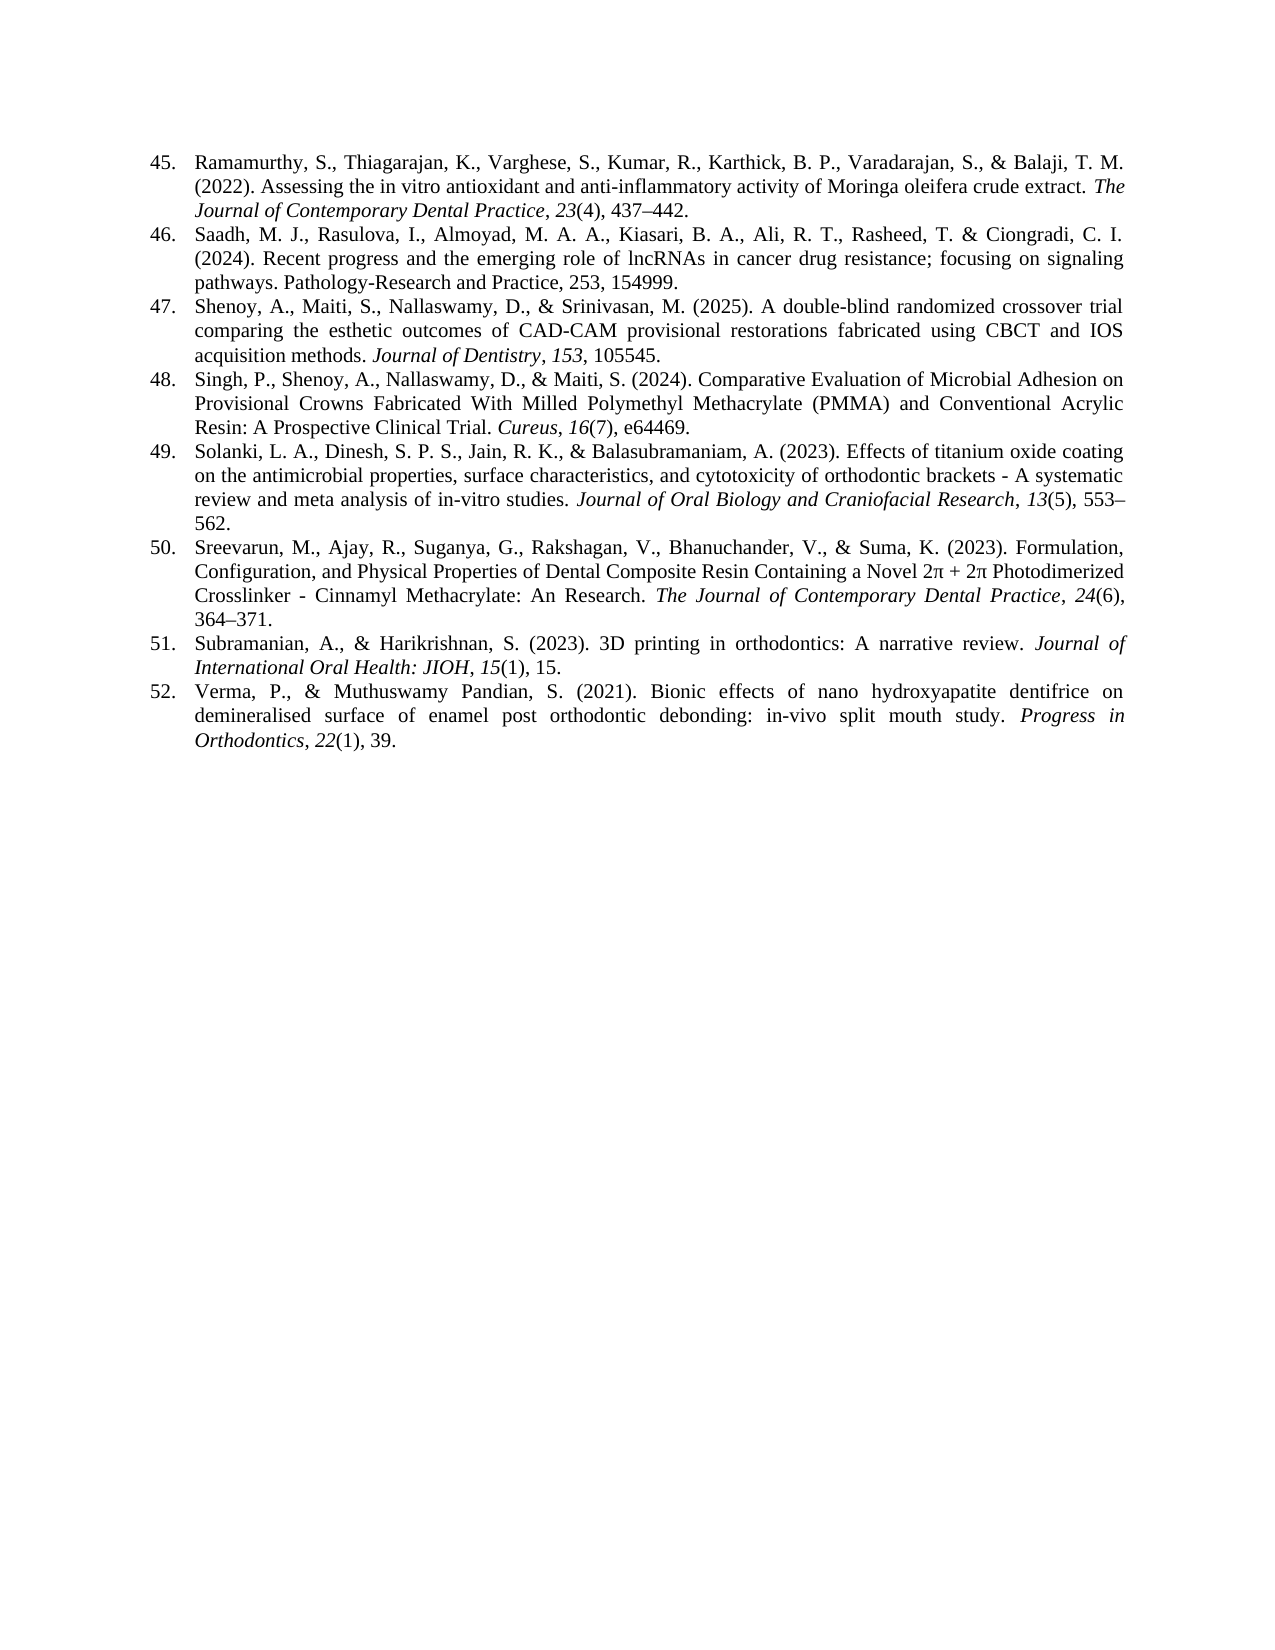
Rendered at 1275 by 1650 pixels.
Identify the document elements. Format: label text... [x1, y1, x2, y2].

text Solanki, L. A., Dinesh, S. P. S., Jain, R. K., & Balasubramaniam, A. (2023). Effects of titanium oxide coating on the antimicrobial properties, surface characteristics, and cytotoxicity of orthodontic brackets - A systematic review and meta analysis of in-vitro studies. Journal of Oral Biology and Craniofacial Research, 13(5), 553–562. [150, 439, 1125, 535]
text Verma, P., & Muthuswamy Pandian, S. (2021). Bionic effects of nano hydroxyapatite dentifrice on demineralised surface of enamel post orthodontic debonding: in-vivo split mouth study. Progress in Orthodontics, 22(1), 39. [150, 679, 1125, 752]
text Shenoy, A., Maiti, S., Nallaswamy, D., & Srinivasan, M. (2025). A double-blind randomized crossover trial comparing the esthetic outcomes of CAD-CAM provisional restorations fabricated using CBCT and IOS acquisition methods. Journal of Dentistry, 153, 105545. [150, 294, 1125, 367]
text Subramanian, A., & Harikrishnan, S. (2023). 3D printing in orthodontics: A narrative review. Journal of International Oral Health: JIOH, 15(1), 15. [150, 631, 1125, 679]
text Ramamurthy, S., Thiagarajan, K., Varghese, S., Kumar, R., Karthick, B. P., Varadarajan, S., & Balaji, T. M. (2022). Assessing the in vitro antioxidant and anti-inflammatory activity of Moringa oleifera crude extract. The Journal of Contemporary Dental Practice, 23(4), 437–442. [150, 150, 1125, 222]
text Singh, P., Shenoy, A., Nallaswamy, D., & Maiti, S. (2024). Comparative Evaluation of Microbial Adhesion on Provisional Crowns Fabricated With Milled Polymethyl Methacrylate (PMMA) and Conventional Acrylic Resin: A Prospective Clinical Trial. Cureus, 16(7), e64469. [150, 367, 1125, 439]
text Sreevarun, M., Ajay, R., Suganya, G., Rakshagan, V., Bhanuchander, V., & Suma, K. (2023). Formulation, Configuration, and Physical Properties of Dental Composite Resin Containing a Novel 2π + 2π Photodimerized Crosslinker - Cinnamyl Methacrylate: An Research. The Journal of Contemporary Dental Practice, 24(6), 364–371. [150, 535, 1125, 631]
text Saadh, M. J., Rasulova, I., Almoyad, M. A. A., Kiasari, B. A., Ali, R. T., Rasheed, T. & Ciongradi, C. I. (2024). Recent progress and the emerging role of lncRNAs in cancer drug resistance; focusing on signaling pathways. Pathology-Research and Practice, 253, 154999. [150, 222, 1125, 294]
